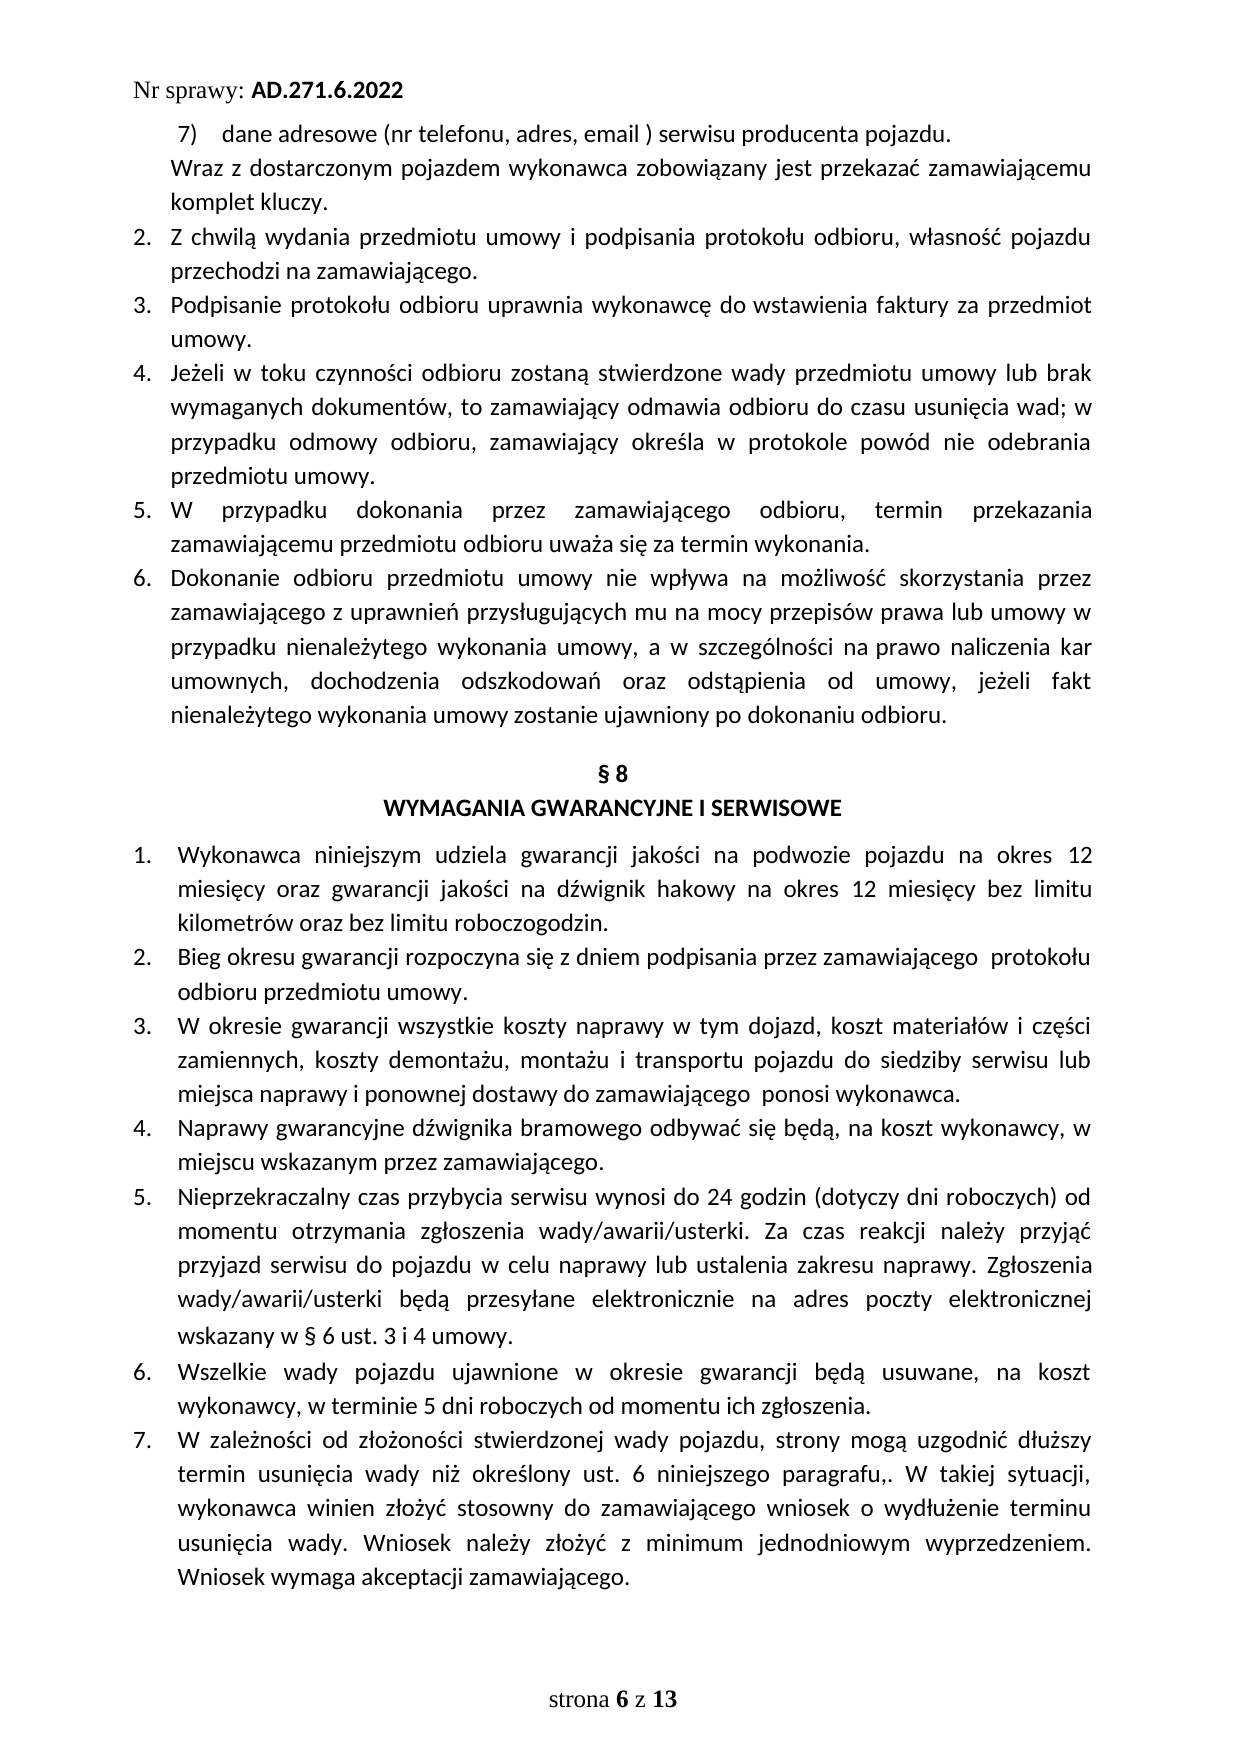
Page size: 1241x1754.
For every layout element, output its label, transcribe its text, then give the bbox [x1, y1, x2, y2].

list W przypadku dokonania przez zamawiającego odbioru, termin przekazania zamawiającemu przedmiotu odbioru uważa się za termin wykonania. [133, 494, 1092, 559]
text WYMAGANIA GWARANCYJNE I SERWISOWE [133, 792, 1092, 823]
list Podpisanie protokołu odbioru uprawnia wykonawcę do wstawienia faktury za przedmiot umowy. [133, 289, 1092, 354]
list Naprawy gwarancyjne dźwignika bramowego odbywać się będą, na koszt wykonawcy, w miejscu wskazanym przez zamawiającego. [133, 1112, 1092, 1177]
text Wraz z dostarczonym pojazdem wykonawca zobowiązany jest przekazać zamawiającemu komplet kluczy. [170, 152, 1092, 217]
list Wykonawca niniejszym udziela gwarancji jakości na podwozie pojazdu na okres 12 miesięcy oraz gwarancji jakości na dźwignik hakowy na okres 12 miesięcy bez limitu kilometrów oraz bez limitu roboczogodzin. [133, 839, 1092, 938]
list Dokonanie odbioru przedmiotu umowy nie wpływa na możliwość skorzystania przez zamawiającego z uprawnień przysługujących mu na mocy przepisów prawa lub umowy w przypadku nienależytego wykonania umowy, a w szczególności na prawo naliczenia kar umownych, dochodzenia odszkodowań oraz odstąpienia od umowy, jeżeli fakt nienależytego wykonania umowy zostanie ujawniony po dokonaniu odbioru. [133, 562, 1092, 729]
list W okresie gwarancji wszystkie koszty naprawy w tym dojazd, koszt materiałów i części zamiennych, koszty demontażu, montażu i transportu pojazdu do siedziby serwisu lub miejsca naprawy i ponownej dostawy do zamawiającego ponosi wykonawca. [133, 1010, 1092, 1109]
list W zależności od złożoności stwierdzonej wady pojazdu, strony mogą uzgodnić dłuższy termin usunięcia wady niż określony ust. 6 niniejszego paragrafu,. W takiej sytuacji, wykonawca winien złożyć stosowny do zamawiającego wniosek o wydłużenie terminu usunięcia wady. Wniosek należy złożyć z minimum jednodniowym wyprzedzeniem. Wniosek wymaga akceptacji zamawiającego. [133, 1424, 1092, 1591]
list Nieprzekraczalny czas przybycia serwisu wynosi do 24 godzin (dotyczy dni roboczych) od momentu otrzymania zgłoszenia wady/awarii/usterki. Za czas reakcji należy przyjąć przyjazd serwisu do pojazdu w celu naprawy lub ustalenia zakresu naprawy. Zgłoszenia wady/awarii/usterki będą przesyłane elektronicznie na adres poczty elektronicznej wskazany w § 6 ust. 3 i 4 umowy. [133, 1181, 1092, 1352]
list dane adresowe (nr telefonu, adres, email ) serwisu producenta pojazdu. [177, 118, 1092, 149]
list Wszelkie wady pojazdu ujawnione w okresie gwarancji będą usuwane, na koszt wykonawcy, w terminie 5 dni roboczych od momentu ich zgłoszenia. [133, 1356, 1092, 1421]
list Z chwilą wydania przedmiotu umowy i podpisania protokołu odbioru, własność pojazdu przechodzi na zamawiającego. [133, 221, 1092, 285]
text § 8 [133, 758, 1092, 789]
list Jeżeli w toku czynności odbioru zostaną stwierdzone wady przedmiotu umowy lub brak wymaganych dokumentów, to zamawiający odmawia odbioru do czasu usunięcia wad; w przypadku odmowy odbioru, zamawiający określa w protokole powód nie odebrania przedmiotu umowy. [133, 357, 1092, 490]
list Bieg okresu gwarancji rozpoczyna się z dniem podpisania przez zamawiającego protokołu odbioru przedmiotu umowy. [133, 941, 1092, 1006]
